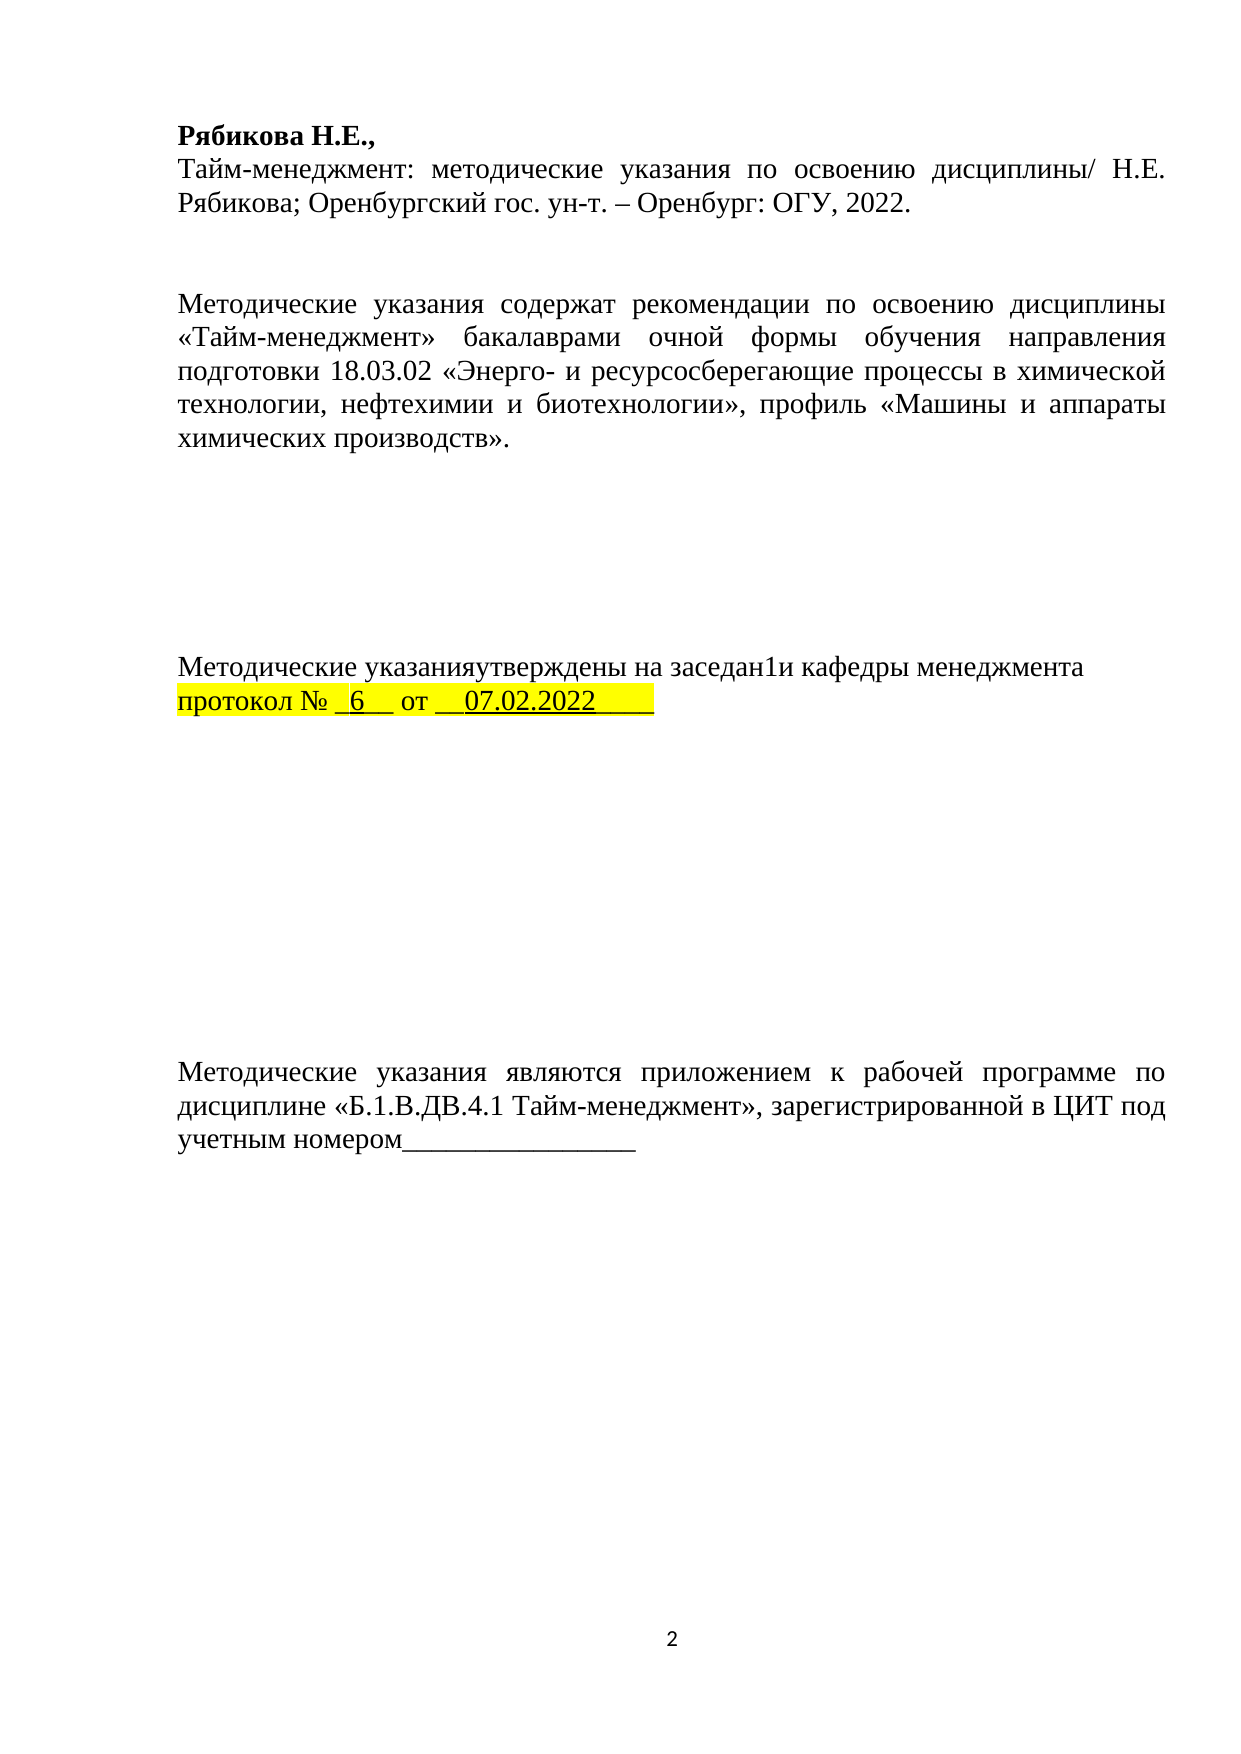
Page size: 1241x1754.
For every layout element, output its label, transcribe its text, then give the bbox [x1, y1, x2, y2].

text Тайм-менеджмент: методические указания по освоению дисциплины/ Н.Е. Рябикова; Оренбургский гос. ун-т. – Оренбург: ОГУ, 2022. [177, 152, 1167, 219]
text Методические указанияутверждены на заседан1и кафедры менеджмента протокол № _6__ от __07.02.2022____ [177, 649, 1167, 716]
text Методические указания содержат рекомендации по освоению дисциплины «Тайм-менеджмент» бакалаврами очной формы обучения направления подготовки 18.03.02 «Энерго- и ресурсосберегающие процессы в химической технологии, нефтехимии и биотехнологии», профиль «Машины и аппараты химических производств». [177, 286, 1167, 453]
text Методические указания являются приложением к рабочей программе по дисциплине «Б.1.В.ДВ.4.1 Тайм-менеджмент», зарегистрированной в ЦИТ под учетным номером________________ [177, 1054, 1167, 1155]
text Рябикова Н.Е., [177, 118, 1167, 152]
